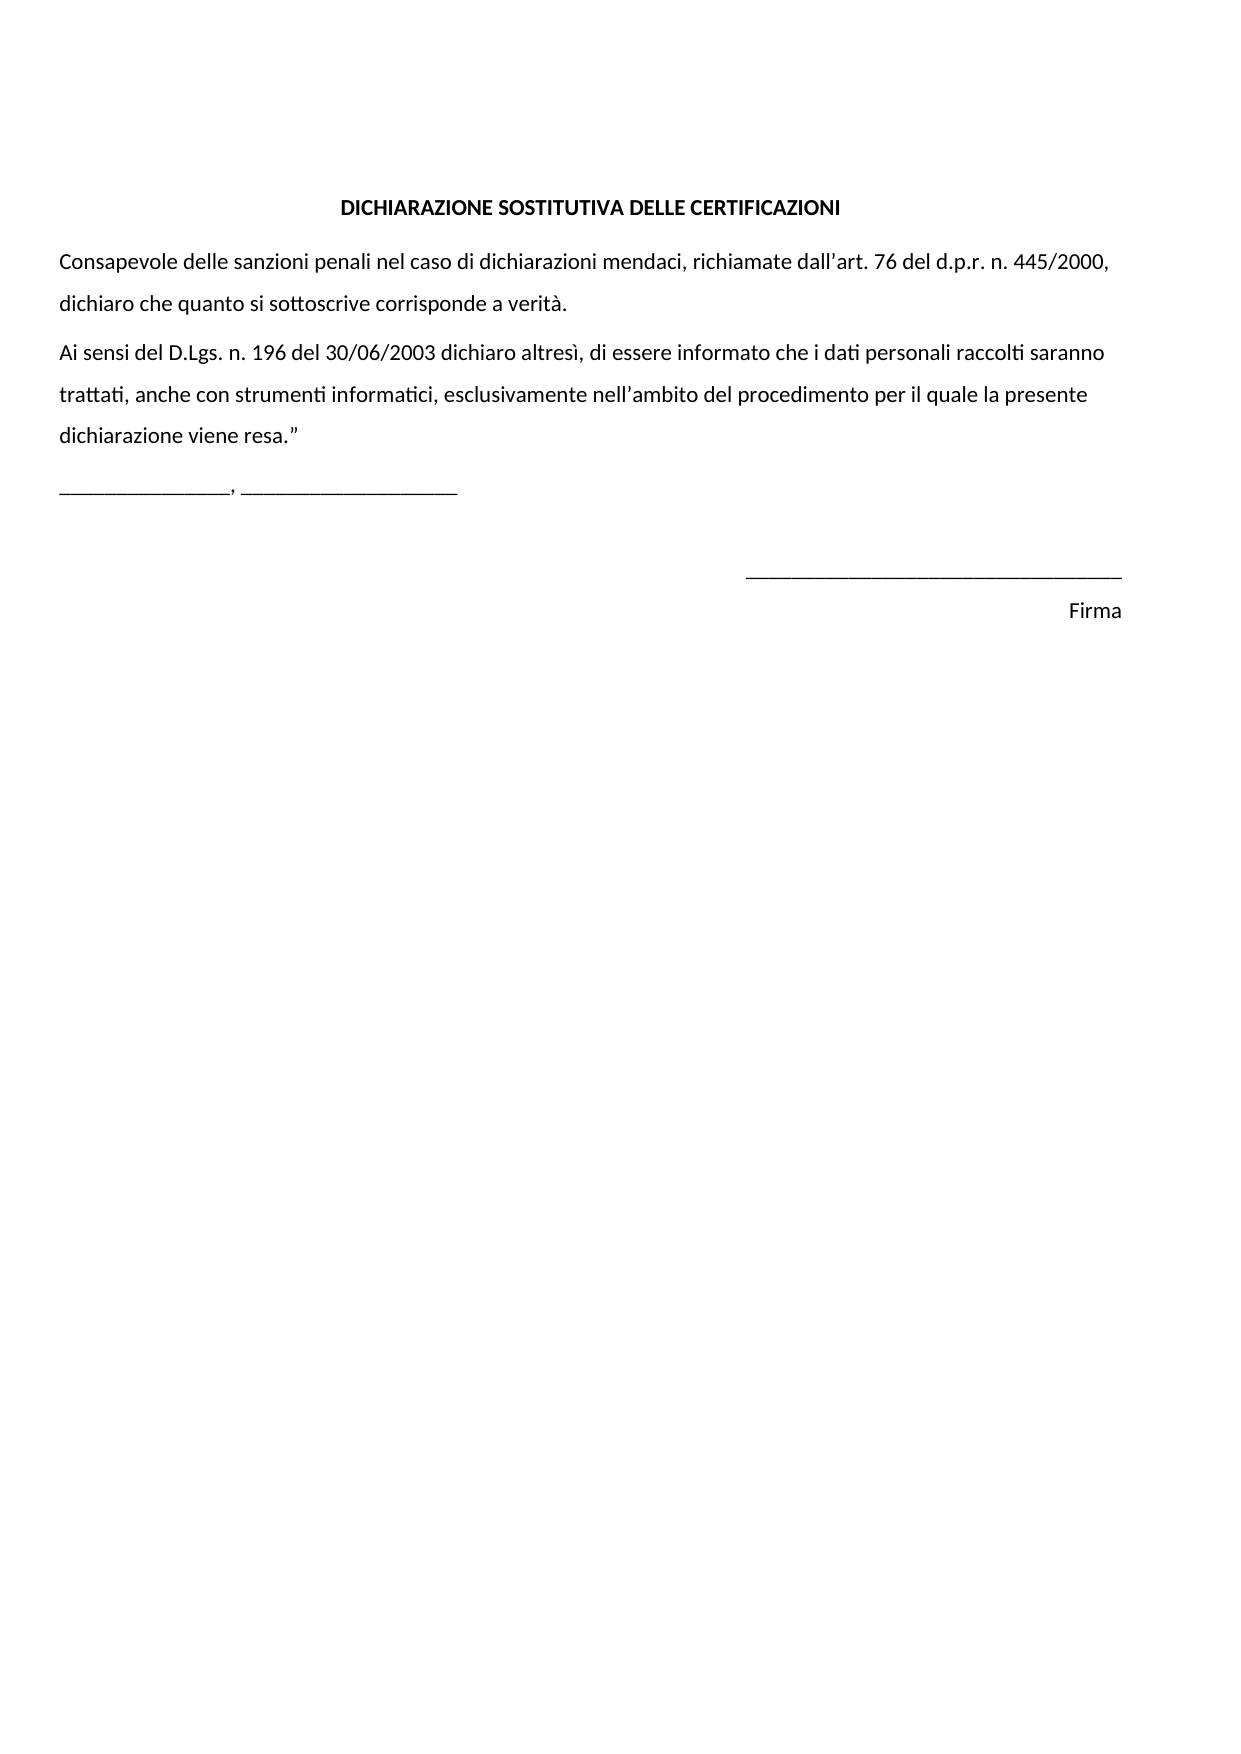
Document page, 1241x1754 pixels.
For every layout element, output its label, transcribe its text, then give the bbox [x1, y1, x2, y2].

text DICHIARAZIONE SOSTITUTIVA DELLE CERTIFICAZIONI [59, 193, 1122, 221]
text _________________________________ [59, 554, 1122, 582]
text _______________, ___________________ [59, 470, 1122, 498]
text Consapevole delle sanzioni penali nel caso di dichiarazioni mendaci, richiamate dall’art. 76 del d.p.r. n. 445/2000, dichiaro che quanto si sottoscrive corrisponde a verità. [59, 247, 1122, 317]
text Ai sensi del D.Lgs. n. 196 del 30/06/2003 dichiaro altresì, di essere informato che i dati personali raccolti saranno trattati, anche con strumenti informatici, esclusivamente nell’ambito del procedimento per il quale la presente dichiarazione viene resa.” [59, 338, 1122, 450]
text Firma [59, 596, 1122, 624]
